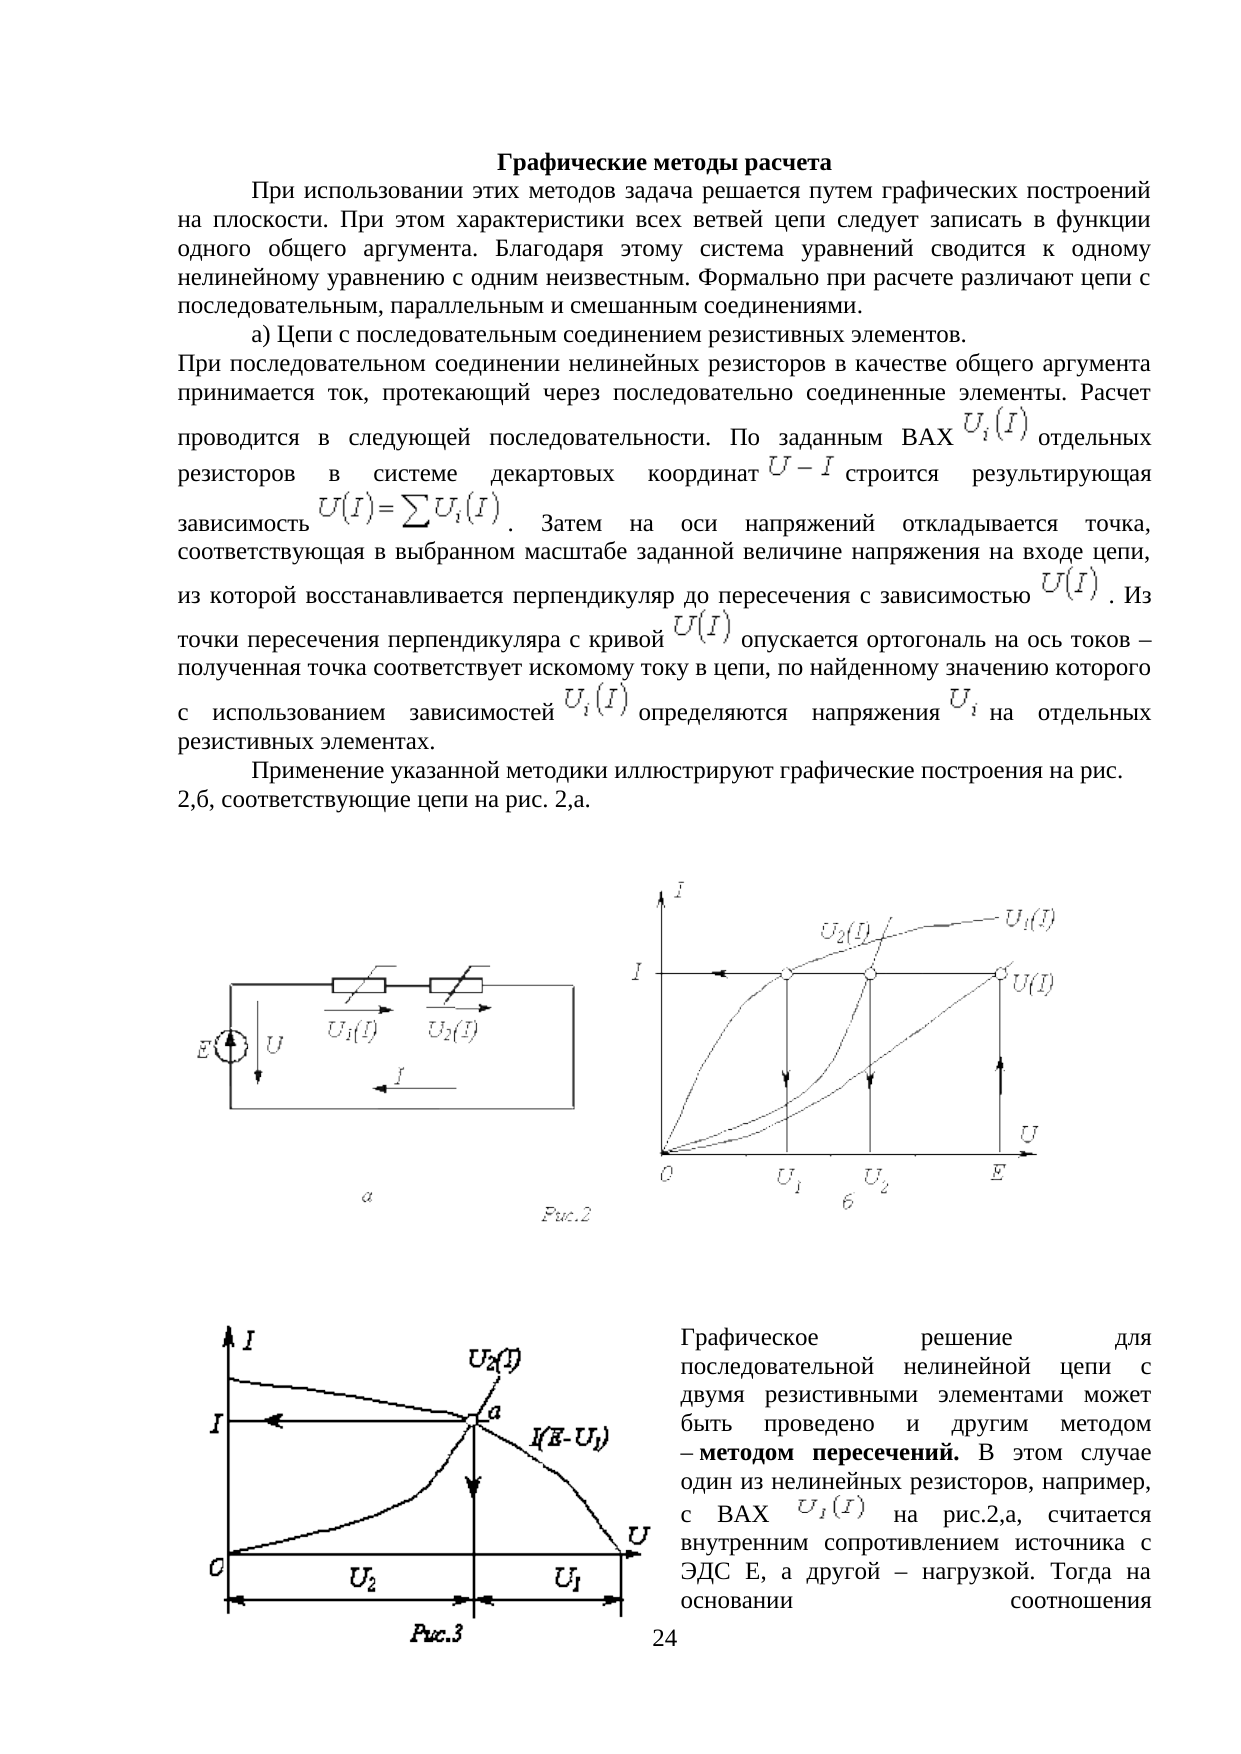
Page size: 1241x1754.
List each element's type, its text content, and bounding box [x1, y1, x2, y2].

picture [795, 1494, 869, 1522]
picture [946, 681, 984, 721]
text При последовательном соединении нелинейных резисторов в качестве общего аргумента принимается ток, протекающий через последовательно соединенные элементы. Расчет проводится в следующей последовательности. По заданным ВАХ отдельных резисторов в системе декартовых координат строится результирующая зависимость . Затем на оси напряжений откладывается точка, соответствующая в выбранном масштабе заданной величине напряжения на входе цепи, из которой восстанавливается перпендикуляр до пересечения с зависимостью . Из точки пересечения перпендикуляра с кривой опускается ортогональ на ось токов – полученная точка соответствует искомому току в цепи, по найденному значению которого с использованием зависимостей определяются напряжения на отдельных резистивных элементах. [177, 348, 1152, 755]
picture [177, 870, 1080, 1232]
text Применение указанной методики иллюстрируют графические построения на рис. 2,б, соответствующие цепи на рис. 2,а. [177, 755, 1152, 812]
picture [315, 487, 502, 531]
picture [671, 608, 735, 647]
picture [765, 450, 839, 482]
picture [177, 1322, 662, 1652]
text а) Цепи с последовательным соединением резистивных элементов. [177, 319, 1152, 348]
picture [960, 405, 1032, 446]
text Графические методы расчета [177, 147, 1152, 176]
picture [1038, 565, 1102, 604]
picture [561, 681, 632, 721]
text При использовании этих методов задача решается путем графических построений на плоскости. При этом характеристики всех ветвей цепи следует записать в функции одного общего аргумента. Благодаря этому система уравнений сводится к одному нелинейному уравнению с одним неизвестным. Формально при расчете различают цепи с последовательным, параллельным и смешанным соединениями. [177, 176, 1152, 319]
